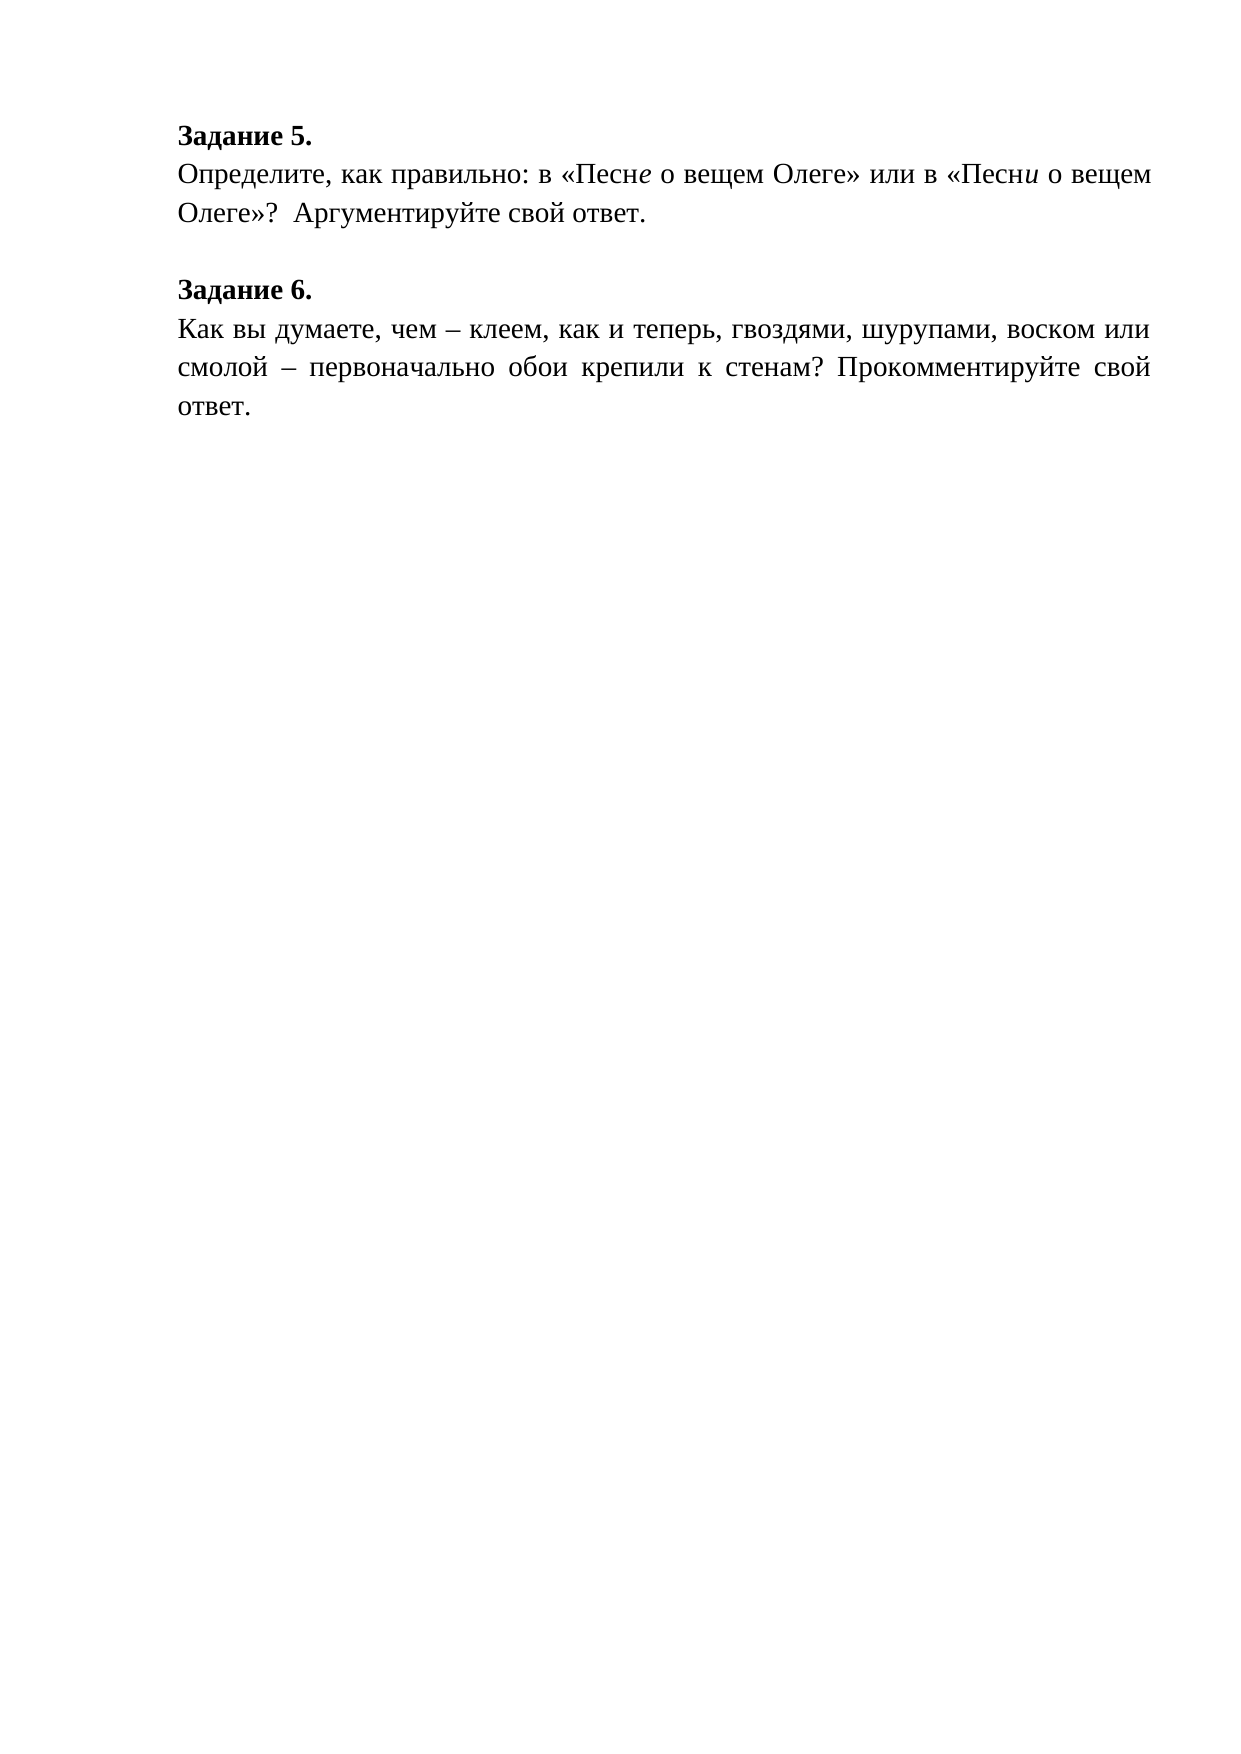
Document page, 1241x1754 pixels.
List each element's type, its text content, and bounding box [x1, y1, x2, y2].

text Задание 6. [177, 272, 1152, 306]
text Задание 5. [177, 118, 1152, 152]
text Определите, как правильно: в «Песне о вещем Олеге» или в «Песни о вещем Олеге»? Аргументируйте свой ответ. [177, 157, 1152, 229]
text Как вы думаете, чем – клеем, как и теперь, гвоздями, шурупами, воском или смолой – первоначально обои крепили к стенам? Прокомментируйте свой ответ. [177, 311, 1152, 421]
